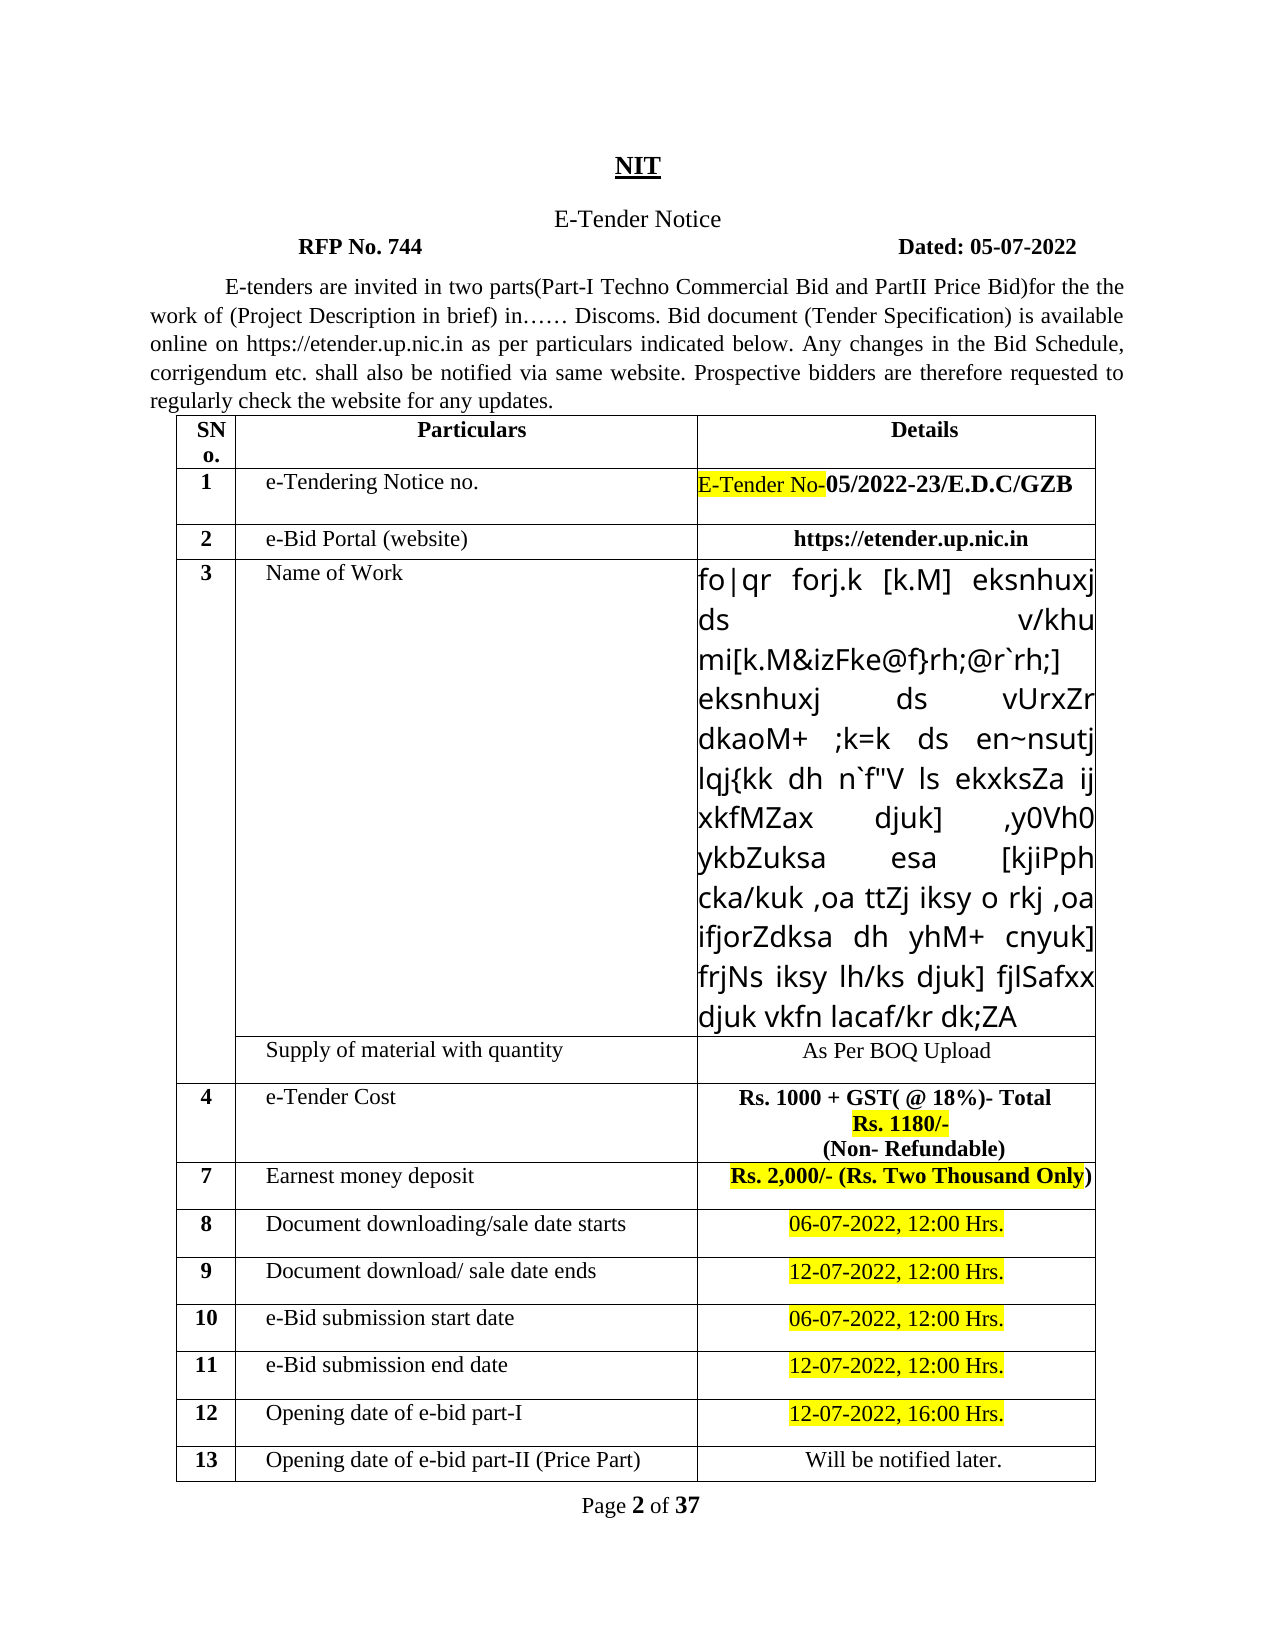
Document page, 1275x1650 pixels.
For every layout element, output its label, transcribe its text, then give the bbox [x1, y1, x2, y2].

table_cell 9 [177, 1258, 235, 1304]
table_cell e-Tender Cost [236, 1084, 697, 1162]
table_cell 10 [177, 1305, 235, 1351]
table_cell 2 [177, 525, 235, 558]
subtitle E-Tender Notice [251, 204, 1024, 233]
table_cell 12 [177, 1400, 235, 1446]
table_cell 7 [177, 1163, 235, 1209]
table_cell 06-07-2022, 12:00 Hrs. [698, 1210, 1095, 1257]
table_cell 12-07-2022, 12:00 Hrs. [698, 1352, 1095, 1398]
table_cell E-Tender No-05/2022-23/E.D.C/GZB [698, 469, 1095, 524]
subtitle RFP No. 744 Dated: 05-07-2022 [150, 233, 1225, 259]
text NIT [251, 150, 1024, 180]
table_cell Earnest money deposit [236, 1163, 697, 1209]
table_cell Opening date of e-bid part-II (Price Part) [236, 1447, 697, 1481]
table_cell 06-07-2022, 12:00 Hrs. [698, 1305, 1095, 1351]
table_cell fo|qr forj.k [k.M] eksnhuxj ds v/khu mi[k.M&izFke@f}rh;@r`rh;] eksnhuxj ds vUrxZr dkaoM+ ;k=k ds en~nsutj lqj{kk dh n`f"V ls ekxksZa ij xkfMZax djuk] ,y0Vh0 ykbZuksa esa [kjiPph cka/kuk ,oa ttZj iksy o rkj ,oa ifjorZdksa dh yhM+ cnyuk] frjNs iksy lh/ks djuk] fjlSafxx djuk vkfn lacaf/kr dk;ZA [698, 560, 1095, 1036]
table_cell 12-07-2022, 16:00 Hrs. [698, 1400, 1095, 1446]
table_cell 3 [177, 560, 235, 1083]
table_cell 1 [177, 469, 235, 524]
table_cell Document download/ sale date ends [236, 1258, 697, 1304]
table_cell 11 [177, 1352, 235, 1398]
table_cell Will be notified later. [698, 1447, 1095, 1481]
table_cell As Per BOQ Upload [698, 1037, 1095, 1083]
table_cell Document downloading/sale date starts [236, 1210, 697, 1257]
table_cell Name of Work [236, 560, 697, 1036]
table_cell Rs. 1000 + GST( @ 18%)- Total Rs. 1180/- (Non- Refundable) [698, 1084, 1095, 1162]
table_cell 8 [177, 1210, 235, 1257]
table_cell e-Tendering Notice no. [236, 469, 697, 524]
text E-tenders are invited in two parts(Part-I Techno Commercial Bid and PartII Price Bid)for the the work of (Project Description in brief) in…… Discoms. Bid document (Tender Specification) is available online on https://etender.up.nic.in as per particulars indicated below. Any changes in the Bid Schedule, corrigendum etc. shall also be notified via same website. Prospective bidders are therefore requested to regularly check the website for any updates. [150, 273, 1126, 413]
table_header Details [698, 416, 1095, 468]
table_cell e-Bid Portal (website) [236, 525, 697, 558]
table_cell 13 [177, 1447, 235, 1481]
table_cell 4 [177, 1084, 235, 1162]
table_cell https://etender.up.nic.in [698, 525, 1095, 558]
table_cell e-Bid submission end date [236, 1352, 697, 1398]
table_cell Opening date of e-bid part-I [236, 1400, 697, 1446]
table_header Particulars [236, 416, 697, 468]
table_cell Supply of material with quantity [236, 1037, 697, 1083]
table_cell e-Bid submission start date [236, 1305, 697, 1351]
table_cell 12-07-2022, 12:00 Hrs. [698, 1258, 1095, 1304]
table_header SN o. [177, 416, 235, 468]
table_cell Rs. 2,000/- (Rs. Two Thousand Only) [698, 1163, 1095, 1209]
